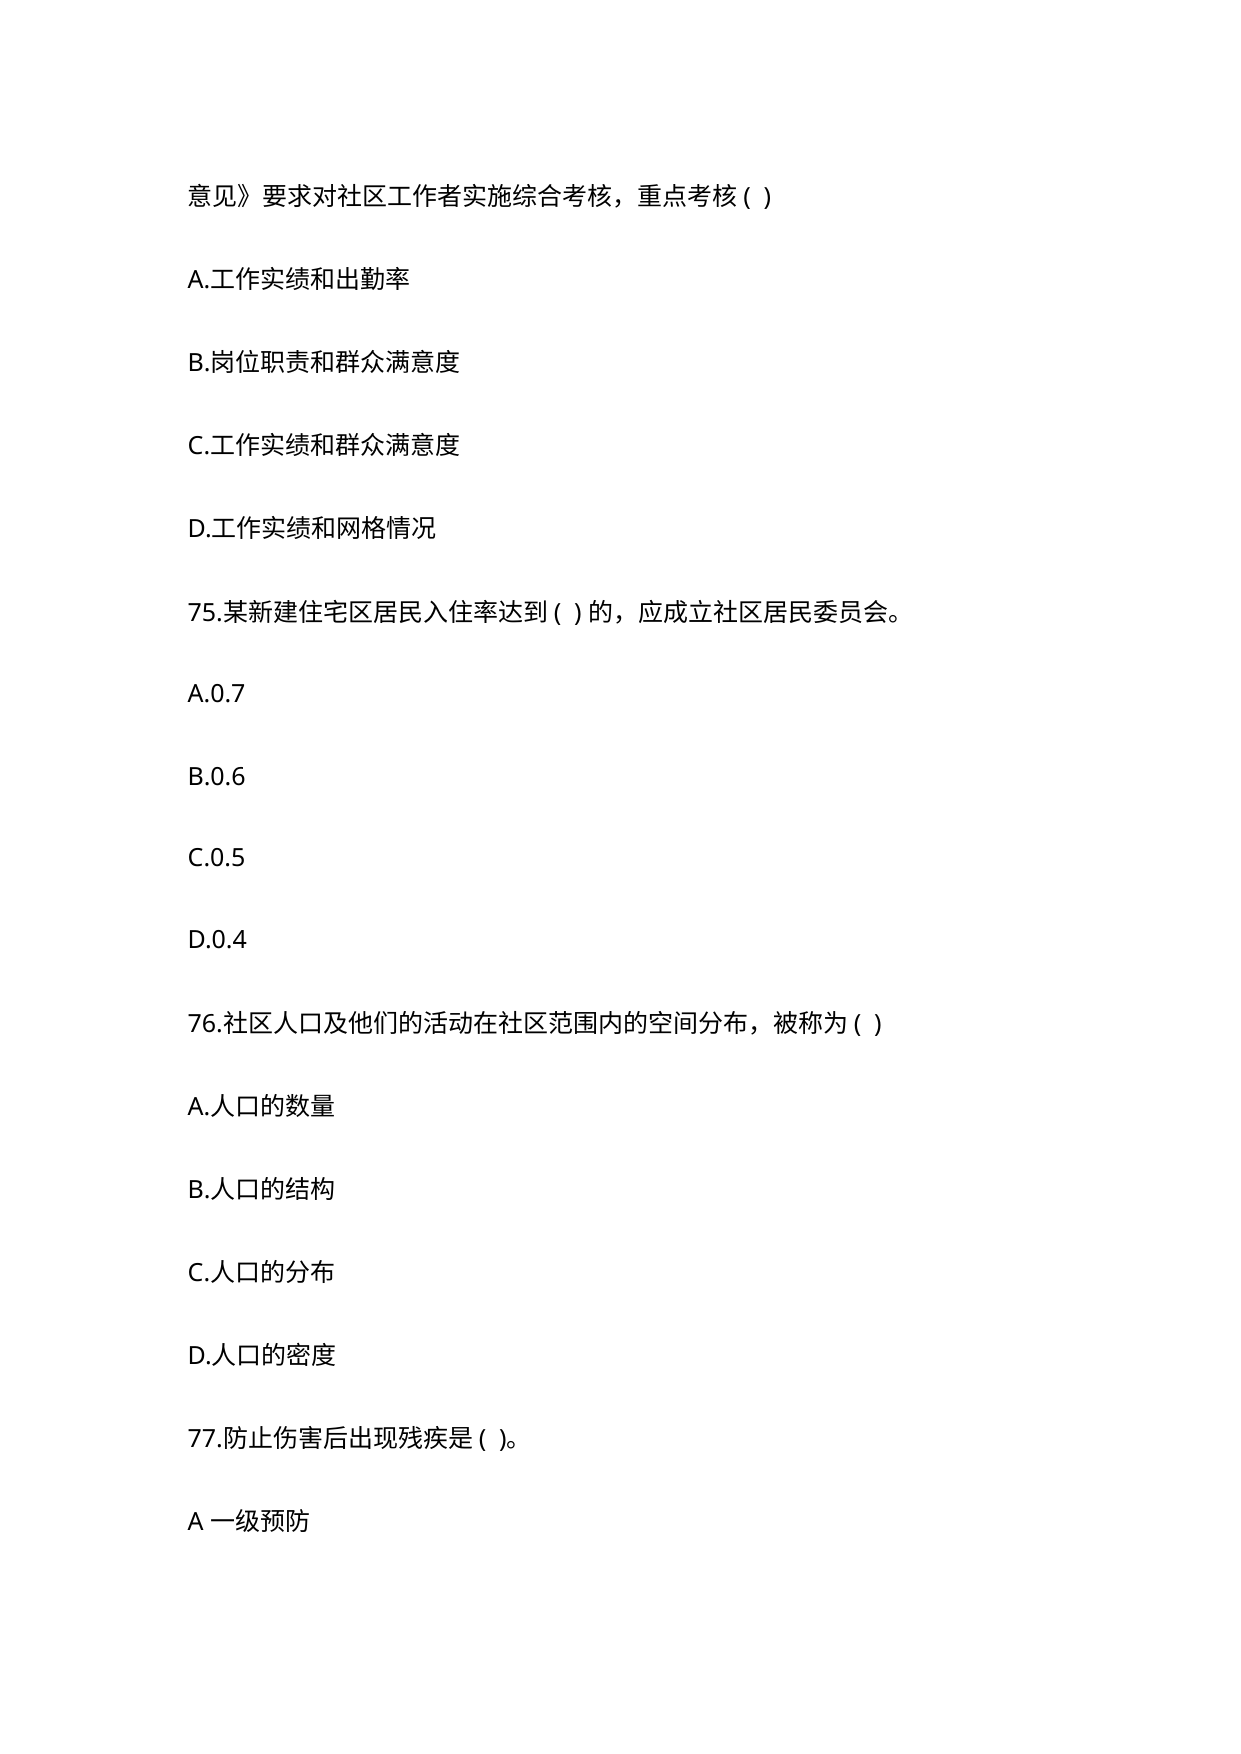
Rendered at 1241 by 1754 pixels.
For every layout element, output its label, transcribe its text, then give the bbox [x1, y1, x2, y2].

list 76.社区人口及他们的活动在社区范围内的空间分布，被称为 ( ) [187, 989, 1053, 1054]
list D.工作实绩和网格情况 [187, 494, 1053, 559]
list B.0.6 [187, 743, 1053, 808]
list A.人口的数量 [187, 1072, 1053, 1137]
list C.人口的分布 [187, 1238, 1053, 1303]
list B.岗位职责和群众满意度 [187, 328, 1053, 393]
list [187, 162, 1053, 227]
list D.0.4 [187, 907, 1053, 972]
list C.工作实绩和群众满意度 [187, 411, 1053, 476]
list 75.某新建住宅区居民入住率达到 ( ) 的，应成立社区居民委员会。 [187, 578, 1053, 643]
list A.0.7 [187, 661, 1053, 726]
list C.0.5 [187, 825, 1053, 890]
list D.人口的密度 [187, 1321, 1053, 1386]
list A 一级预防 [187, 1487, 1053, 1552]
list 77.防止伤害后出现残疾是 ( )。 [187, 1404, 1053, 1469]
list A.工作实绩和出勤率 [187, 245, 1053, 310]
list B.人口的结构 [187, 1155, 1053, 1220]
